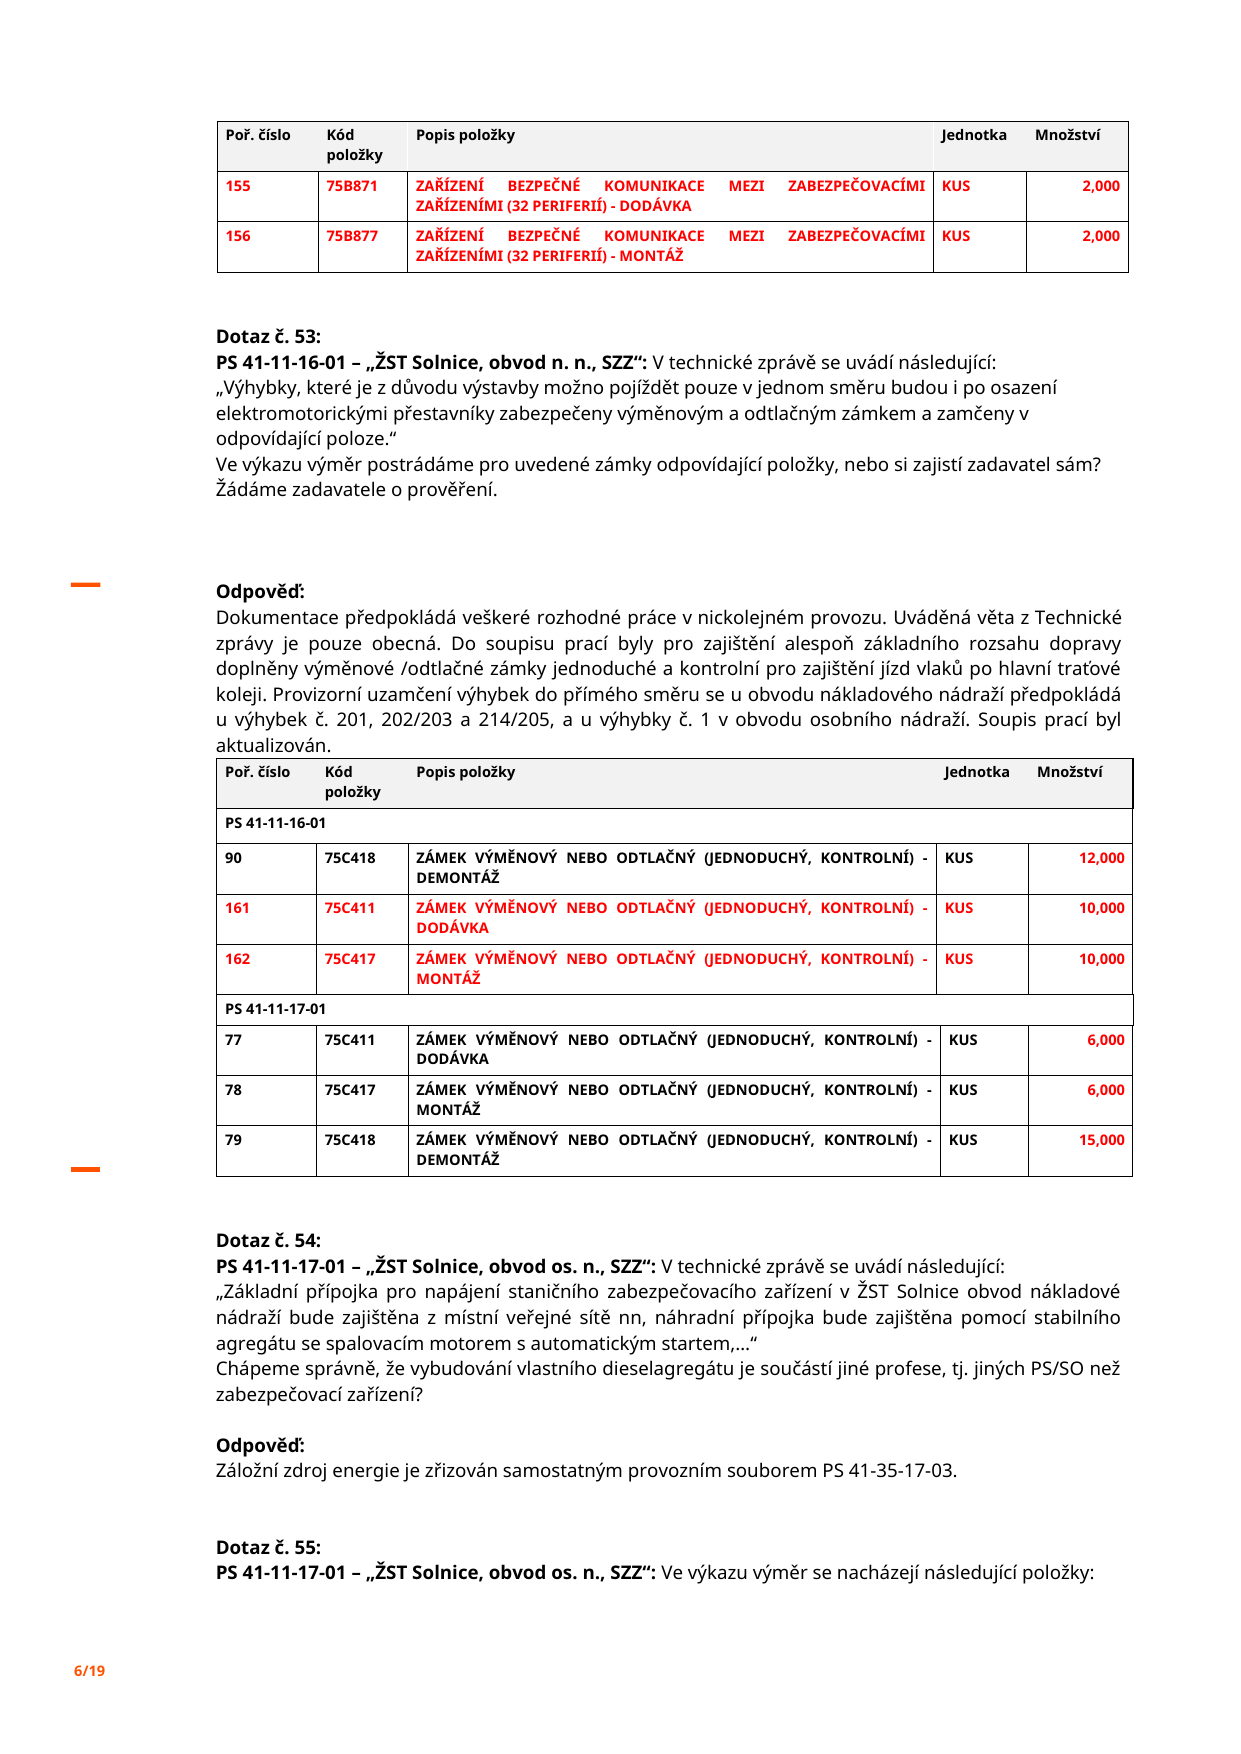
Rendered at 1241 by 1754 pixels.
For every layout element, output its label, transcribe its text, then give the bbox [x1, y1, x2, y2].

table_cell 155 [218, 172, 318, 221]
text Odpověď: [216, 1432, 1122, 1457]
table_header Kód položky [318, 122, 407, 171]
table_cell ZÁMEK VÝMĚNOVÝ NEBO ODTLAČNÝ (JEDNODUCHÝ, KONTROLNÍ) - DEMONTÁŽ [409, 1126, 940, 1176]
table_cell 161 [217, 895, 316, 944]
table_cell 79 [217, 1126, 316, 1176]
table_cell KUS [934, 172, 1026, 221]
table_cell 6,000 [1029, 1026, 1132, 1075]
table_header Poř. číslo [218, 122, 318, 171]
text Chápeme správně, že vybudování vlastního dieselagregátu je součástí jiné profese, tj. jiných PS/SO než zabezpečovací zařízení? [216, 1355, 1122, 1406]
text Dokumentace předpokládá veškeré rozhodné práce v nickolejném provozu. Uváděná věta z Technické zprávy je pouze obecná. Do soupisu prací byly pro zajištění alespoň základního rozsahu dopravy doplněny výměnové /odtlačné zámky jednoduché a kontrolní pro zajištění jízd vlaků po hlavní traťové koleji. Provizorní uzamčení výhybek do přímého směru se u obvodu nákladového nádraží předpokládá u výhybek č. 201, 202/203 a 214/205, a u výhybky č. 1 v obvodu osobního nádraží. Soupis prací byl aktualizován. [216, 604, 1122, 757]
table_cell 10,000 [1029, 895, 1132, 944]
table_header Popis položky [408, 122, 933, 171]
table_cell 156 [218, 222, 318, 272]
table_header Kód položky [316, 759, 408, 808]
table_cell KUS [937, 945, 1028, 994]
table_cell KUS [937, 844, 1028, 894]
table_header Jednotka [936, 759, 1029, 808]
table_cell 12,000 [1029, 844, 1132, 894]
table_cell 2,000 [1027, 222, 1128, 272]
table_cell 15,000 [1029, 1126, 1132, 1176]
text „Výhybky, které je z důvodu výstavby možno pojíždět pouze v jednom směru budou i po osazení elektromotorickými přestavníky zabezpečeny výměnovým a odtlačným zámkem a zamčeny v odpovídající poloze.“ [216, 375, 1122, 451]
table_cell KUS [941, 1126, 1028, 1176]
table_cell PS 41-11-16-01 [217, 809, 1132, 843]
text „Základní přípojka pro napájení staničního zabezpečovacího zařízení v ŽST Solnice obvod nákladové nádraží bude zajištěna z místní veřejné sítě nn, náhradní přípojka bude zajištěna pomocí stabilního agregátu se spalovacím motorem s automatickým startem,…“ [216, 1279, 1122, 1355]
table_cell 75C418 [317, 844, 408, 894]
table_cell ZAŘÍZENÍ BEZPEČNÉ KOMUNIKACE MEZI ZABEZPEČOVACÍMI ZAŘÍZENÍMI (32 PERIFERIÍ) - MONTÁŽ [408, 222, 933, 272]
text Dotaz č. 55: [216, 1534, 1122, 1559]
text Ve výkazu výměr postrádáme pro uvedené zámky odpovídající položky, nebo si zajistí zadavatel sám? Žádáme zadavatele o prověření. [216, 451, 1122, 502]
table_cell 10,000 [1029, 945, 1132, 994]
table_cell 75C417 [317, 945, 408, 994]
table_cell 75C418 [317, 1126, 408, 1176]
table_cell ZÁMEK VÝMĚNOVÝ NEBO ODTLAČNÝ (JEDNODUCHÝ, KONTROLNÍ) - DEMONTÁŽ [409, 844, 936, 894]
table_cell 75B871 [319, 172, 407, 221]
table_cell ZÁMEK VÝMĚNOVÝ NEBO ODTLAČNÝ (JEDNODUCHÝ, KONTROLNÍ) - DODÁVKA [409, 1026, 940, 1075]
table_header Jednotka [934, 122, 1026, 171]
table_cell 90 [217, 844, 316, 894]
table_cell 6,000 [1029, 1076, 1132, 1125]
table_cell 78 [217, 1076, 316, 1125]
table_cell 75C411 [317, 895, 408, 944]
table_cell KUS [934, 222, 1026, 272]
text Dotaz č. 53: [216, 324, 1122, 349]
table_cell KUS [941, 1026, 1028, 1075]
table_cell KUS [937, 895, 1028, 944]
table_header Množství [1026, 122, 1128, 171]
text PS 41-11-16-01 – „ŽST Solnice, obvod n. n., SZZ“: V technické zprávě se uvádí následující: [216, 349, 1122, 375]
table_cell 75B877 [319, 222, 407, 272]
table_cell ZÁMEK VÝMĚNOVÝ NEBO ODTLAČNÝ (JEDNODUCHÝ, KONTROLNÍ) - DODÁVKA [409, 895, 936, 944]
table_header Množství [1029, 759, 1132, 808]
table_cell KUS [941, 1076, 1028, 1125]
text PS 41-11-17-01 – „ŽST Solnice, obvod os. n., SZZ“: Ve výkazu výměr se nacházejí následující položky: [216, 1559, 1122, 1585]
text Dotaz č. 54: [216, 1228, 1122, 1253]
table_cell PS 41-11-17-01 [217, 995, 1133, 1025]
text PS 41-11-17-01 – „ŽST Solnice, obvod os. n., SZZ“: V technické zprávě se uvádí následující: [216, 1253, 1122, 1279]
table_cell ZAŘÍZENÍ BEZPEČNÉ KOMUNIKACE MEZI ZABEZPEČOVACÍMI ZAŘÍZENÍMI (32 PERIFERIÍ) - DODÁVKA [408, 172, 933, 221]
table_cell 162 [217, 945, 316, 994]
table_cell 77 [217, 1026, 316, 1075]
table_header Popis položky [408, 759, 936, 808]
table_cell ZÁMEK VÝMĚNOVÝ NEBO ODTLAČNÝ (JEDNODUCHÝ, KONTROLNÍ) - MONTÁŽ [409, 945, 936, 994]
text Odpověď: [216, 502, 1122, 604]
table_cell 2,000 [1027, 172, 1128, 221]
table_header Poř. číslo [217, 759, 316, 808]
text Záložní zdroj energie je zřizován samostatným provozním souborem PS 41-35-17-03. [216, 1457, 1122, 1483]
table_cell 75C411 [317, 1026, 408, 1075]
table_cell ZÁMEK VÝMĚNOVÝ NEBO ODTLAČNÝ (JEDNODUCHÝ, KONTROLNÍ) - MONTÁŽ [409, 1076, 940, 1125]
table_cell 75C417 [317, 1076, 408, 1125]
